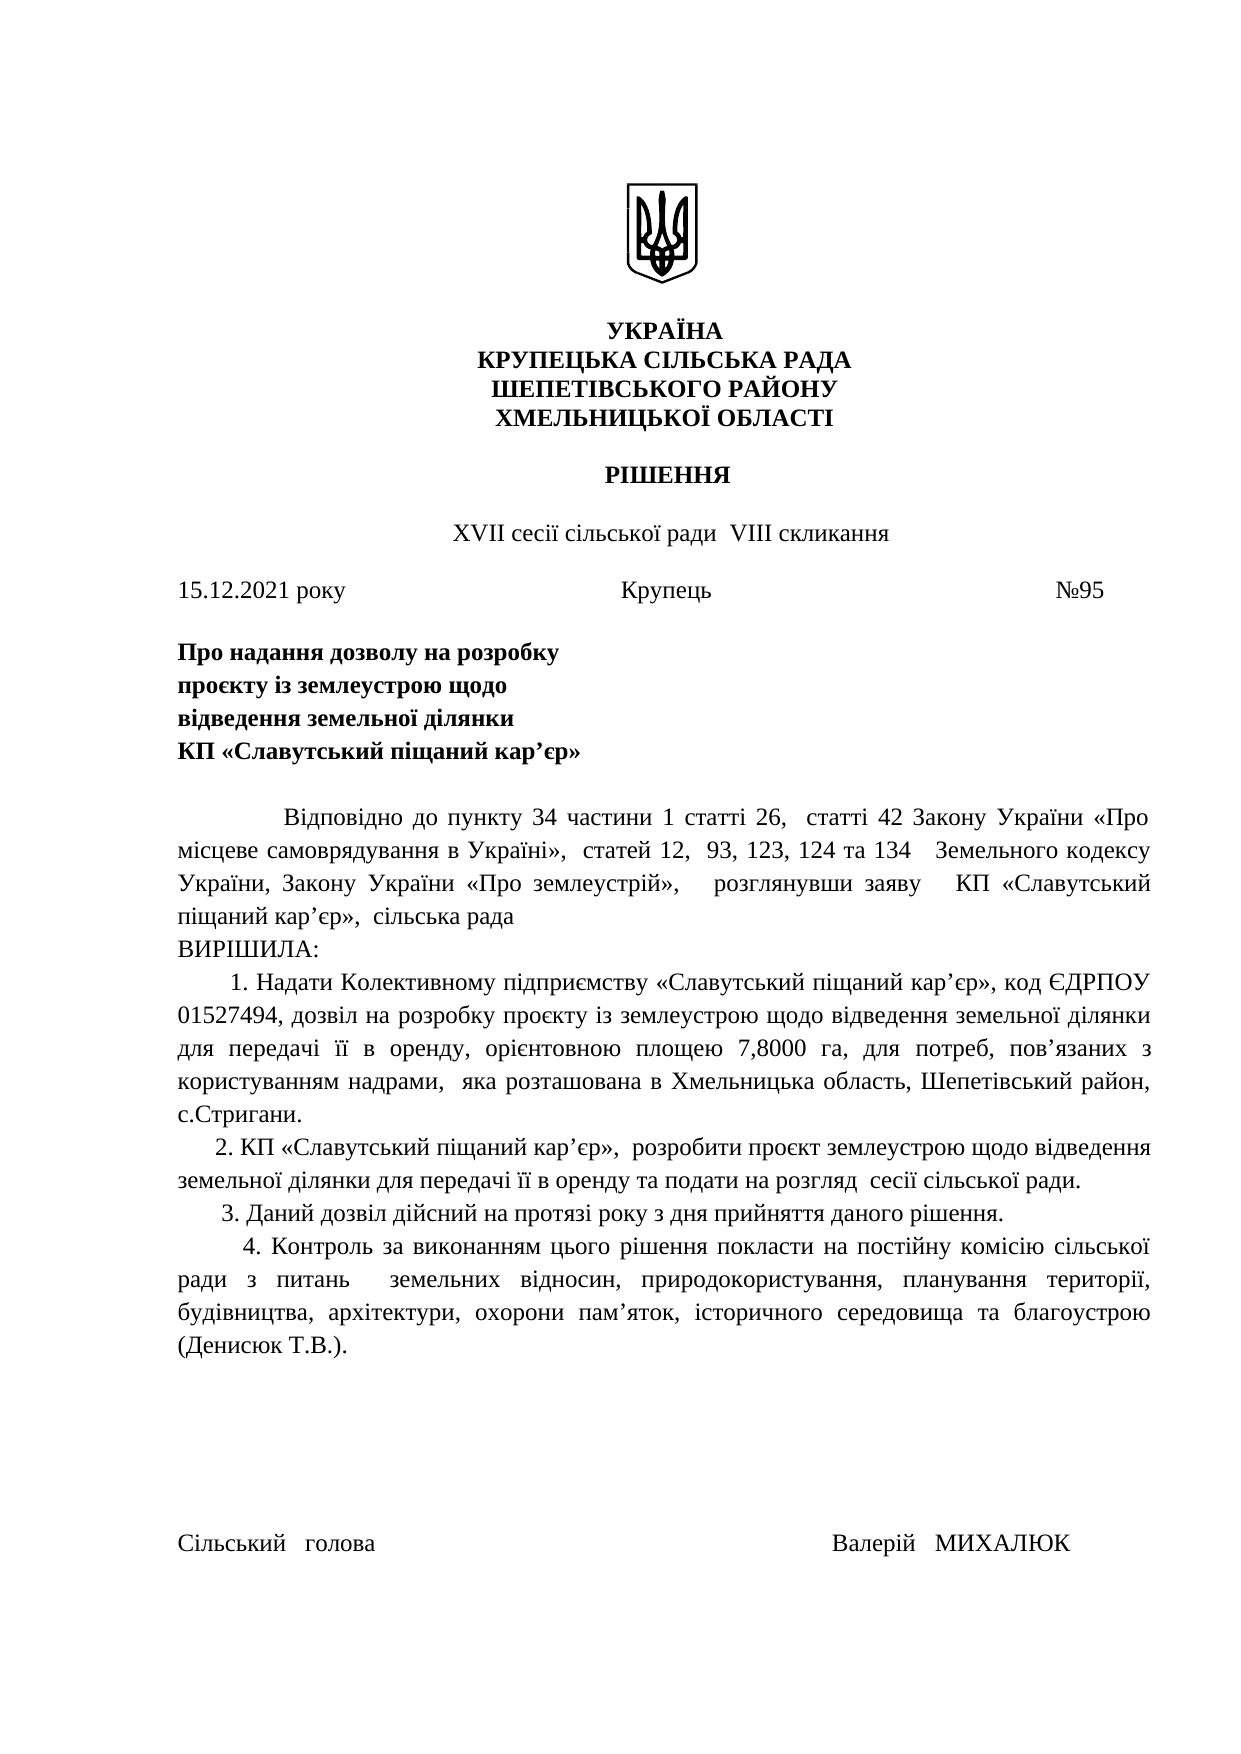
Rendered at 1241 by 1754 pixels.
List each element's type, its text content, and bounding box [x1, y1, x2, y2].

text КРУПЕЦЬКА СІЛЬСЬКА РАДА [177, 345, 1152, 374]
text відведення земельної ділянки [177, 703, 1152, 732]
text 2. КП «Славутський піщаний кар’єр», розробити проєкт землеустрою щодо відведення земельної ділянки для передачі її в оренду та подати на розгляд сесії сільської ради. [177, 1132, 1152, 1194]
text РІШЕННЯ [177, 460, 1152, 489]
text 3. Даний дозвіл дійсний на протязі року з дня прийняття даного рішення. [177, 1198, 1152, 1227]
text Відповідно до пункту 34 частини 1 статті 26, статті 42 Закону України «Про місцеве самоврядування в Україні», статей 12, 93, 123, 124 та 134 Земельного кодексу України, Закону України «Про землеустрій», розглянувши заяву КП «Славутський піщаний кар’єр», сільська рада [177, 802, 1152, 930]
text 1. Надати Колективному підприємству «Славутський піщаний кар’єр», код ЄДРПОУ 01527494, дозвіл на розробку проєкту із землеустрою щодо відведення земельної ділянки для передачі її в оренду, орієнтовною площею 7,8000 га, для потреб, пов’язаних з користуванням надрами, яка розташована в Хмельницька область, Шепетівський район, с.Стригани. [177, 967, 1152, 1128]
text проєкту із землеустрою щодо [177, 670, 1152, 699]
text ХVІІ сесії сільської ради VІІІ скликання [177, 518, 1152, 546]
text УКРАЇНА [177, 316, 1152, 345]
text КП «Славутський піщаний кар’єр» [177, 736, 1152, 765]
text ХМЕЛЬНИЦЬКОЇ ОБЛАСТІ [177, 403, 1152, 431]
text 4. Контроль за виконанням цього рішення покласти на постійну комісію сільської ради з питань земельних відносин, природокористування, планування території, будівництва, архітектури, охорони пам’яток, історичного середовища та благоустрою (Денисюк Т.В.). [177, 1231, 1152, 1359]
text ШЕПЕТІВСЬКОГО РАЙОНУ [177, 374, 1152, 403]
text 15.12.2021 року Крупець №95 [177, 575, 1152, 604]
text ВИРІШИЛА: [177, 934, 1152, 963]
text Про надання дозволу на розробку [177, 637, 1152, 666]
text Сільський голова Валерій МИХАЛЮК [177, 1528, 1152, 1557]
